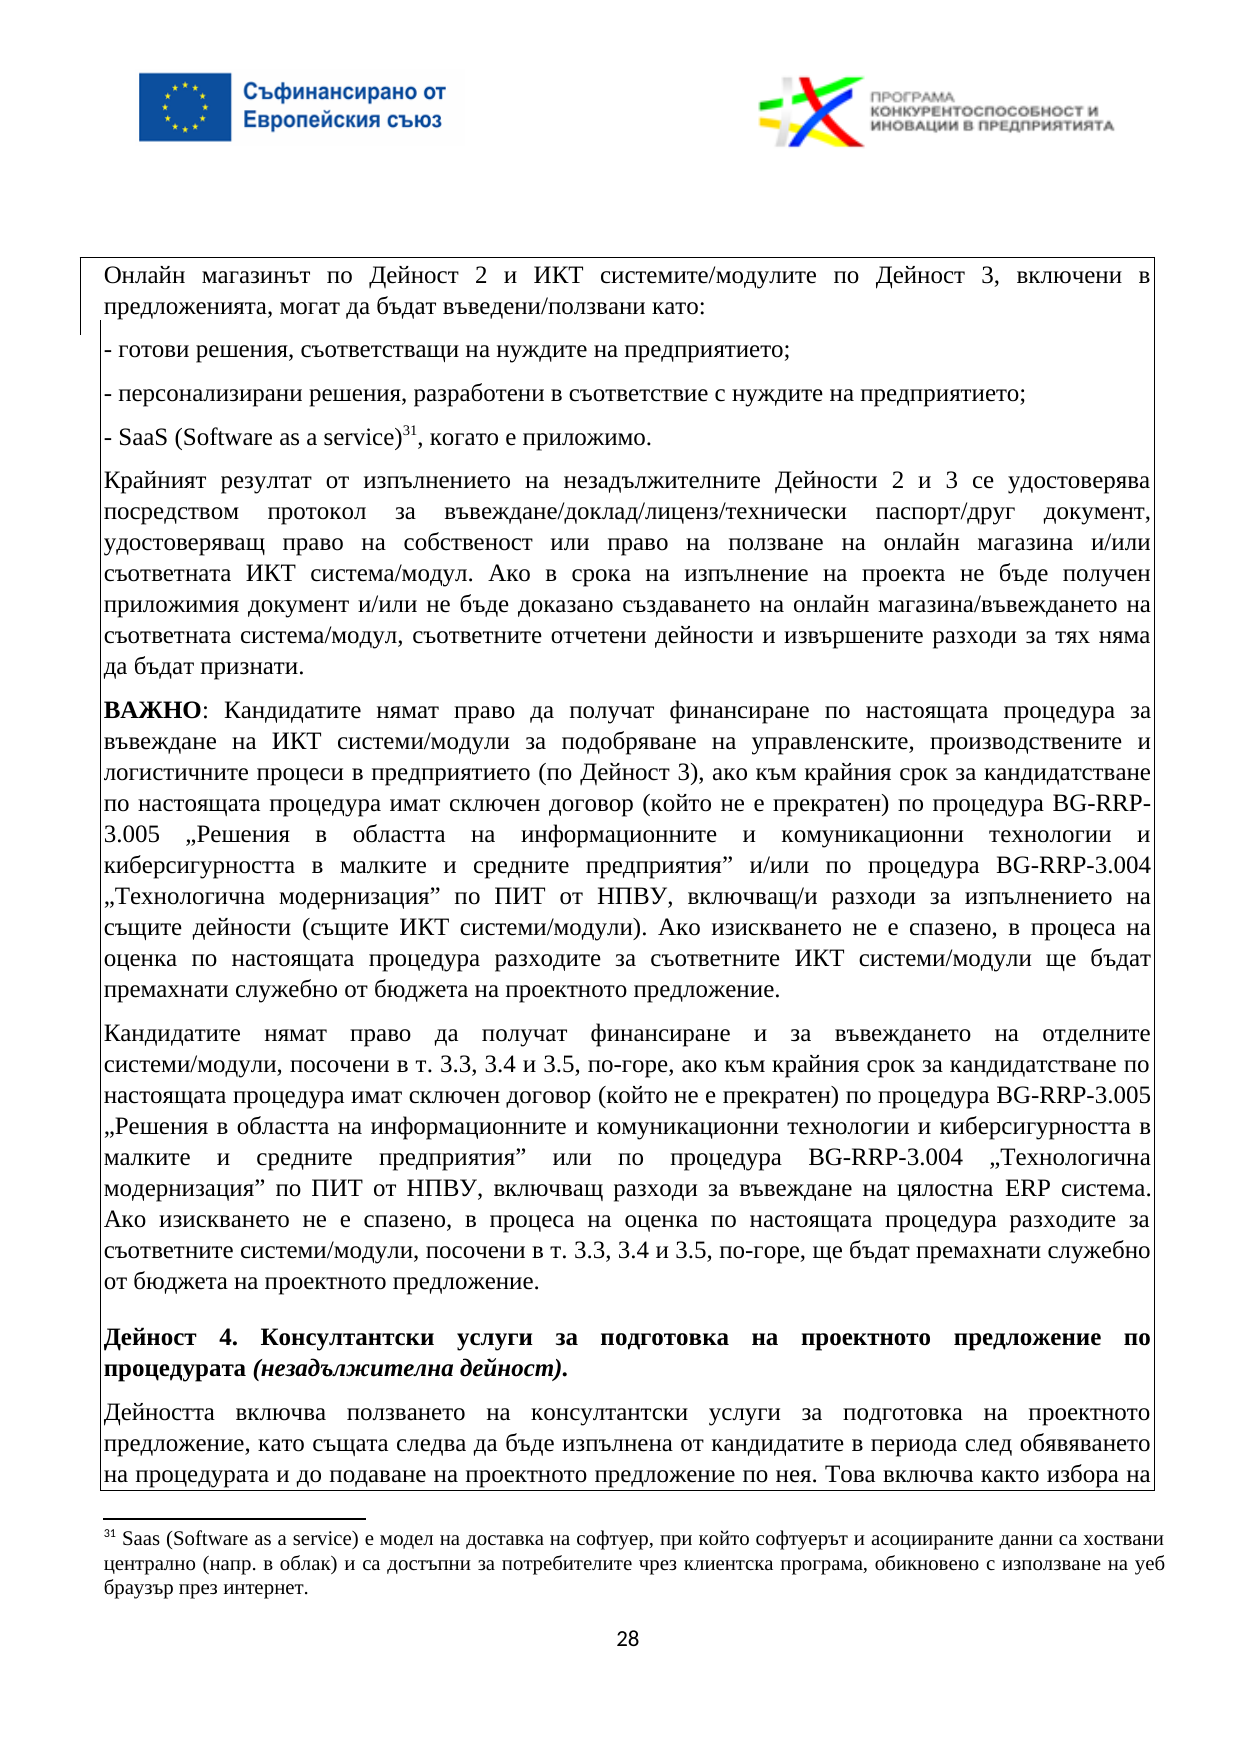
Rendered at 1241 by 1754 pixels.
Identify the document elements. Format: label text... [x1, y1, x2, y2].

text - готови решения, съответстващи на нуждите на предприятието; [101, 331, 1154, 363]
picture [135, 69, 466, 146]
text Кандидатите нямат право да получат финансиране и за въвеждането на отделните системи/модули, посочени в т. 3.3, 3.4 и 3.5, по-горе, ако към крайния срок за кандидатстване по настоящата процедура имат сключен договор (който не е прекратен) по процедура BG-RRP-3.005 „Решения в областта на информационните и комуникационни технологии и киберсигурността в малките и средните предприятия” или по процедура BG-RRP-3.004 „Технологична модернизация” по ПИТ от НПВУ, включващ разходи за въвеждане на цялостна ERP система. Ако изискването не е спазено, в процеса на оценка по настоящата процедура разходите за съответните системи/модули, посочени в т. 3.3, 3.4 и 3.5, по-горе, ще бъдат премахнати служебно от бюджета на проектното предложение. [101, 1015, 1154, 1295]
text ВАЖНО: Кандидатите нямат право да получат финансиране по настоящата процедура за въвеждане на ИКТ системи/модули за подобряване на управленските, производствените и логистичните процеси в предприятието (по Дейност 3), ако към крайния срок за кандидатстване по настоящата процедура имат сключен договор (който не е прекратен) по процедура BG-RRP-3.005 „Решения в областта на информационните и комуникационни технологии и киберсигурността в малките и средните предприятия” и/или по процедура BG-RRP-3.004 „Технологична модернизация” по ПИТ от НПВУ, включващ/и разходи за изпълнението на същите дейности (същите ИКТ системи/модули). Ако изискването не е спазено, в процеса на оценка по настоящата процедура разходите за съответните ИКТ системи/модули ще бъдат премахнати служебно от бюджета на проектното предложение. [101, 692, 1154, 1003]
text Дейност 4. Консултантски услуги за подготовка на проектното предложение по процедурата (незадължителна дейност). [101, 1319, 1154, 1382]
text Онлайн магазинът по Дейност 2 и ИКТ системите/модулите по Дейност 3, включени в предложенията, могат да бъдат въведени/ползвани като: [81, 258, 1154, 320]
text - SaaS (Software as a service), когато е приложимо. [101, 418, 1154, 450]
text Крайният резултат от изпълнението на незадължителните Дейности 2 и 3 се удостоверява посредством протокол за въвеждане/доклад/лиценз/технически паспорт/друг документ, удостоверяващ право на собственост или право на ползване на онлайн магазина и/или съответната ИКТ система/модул. Ако в срока на изпълнение на проекта не бъде получен приложимия документ и/или не бъде доказано създаването на онлайн магазина/въвеждането на съответната система/модул, съответните отчетени дейности и извършените разходи за тях няма да бъдат признати. [101, 462, 1154, 680]
text - персонализирани решения, разработени в съответствие с нуждите на предприятието; [101, 375, 1154, 407]
picture [757, 69, 1118, 156]
